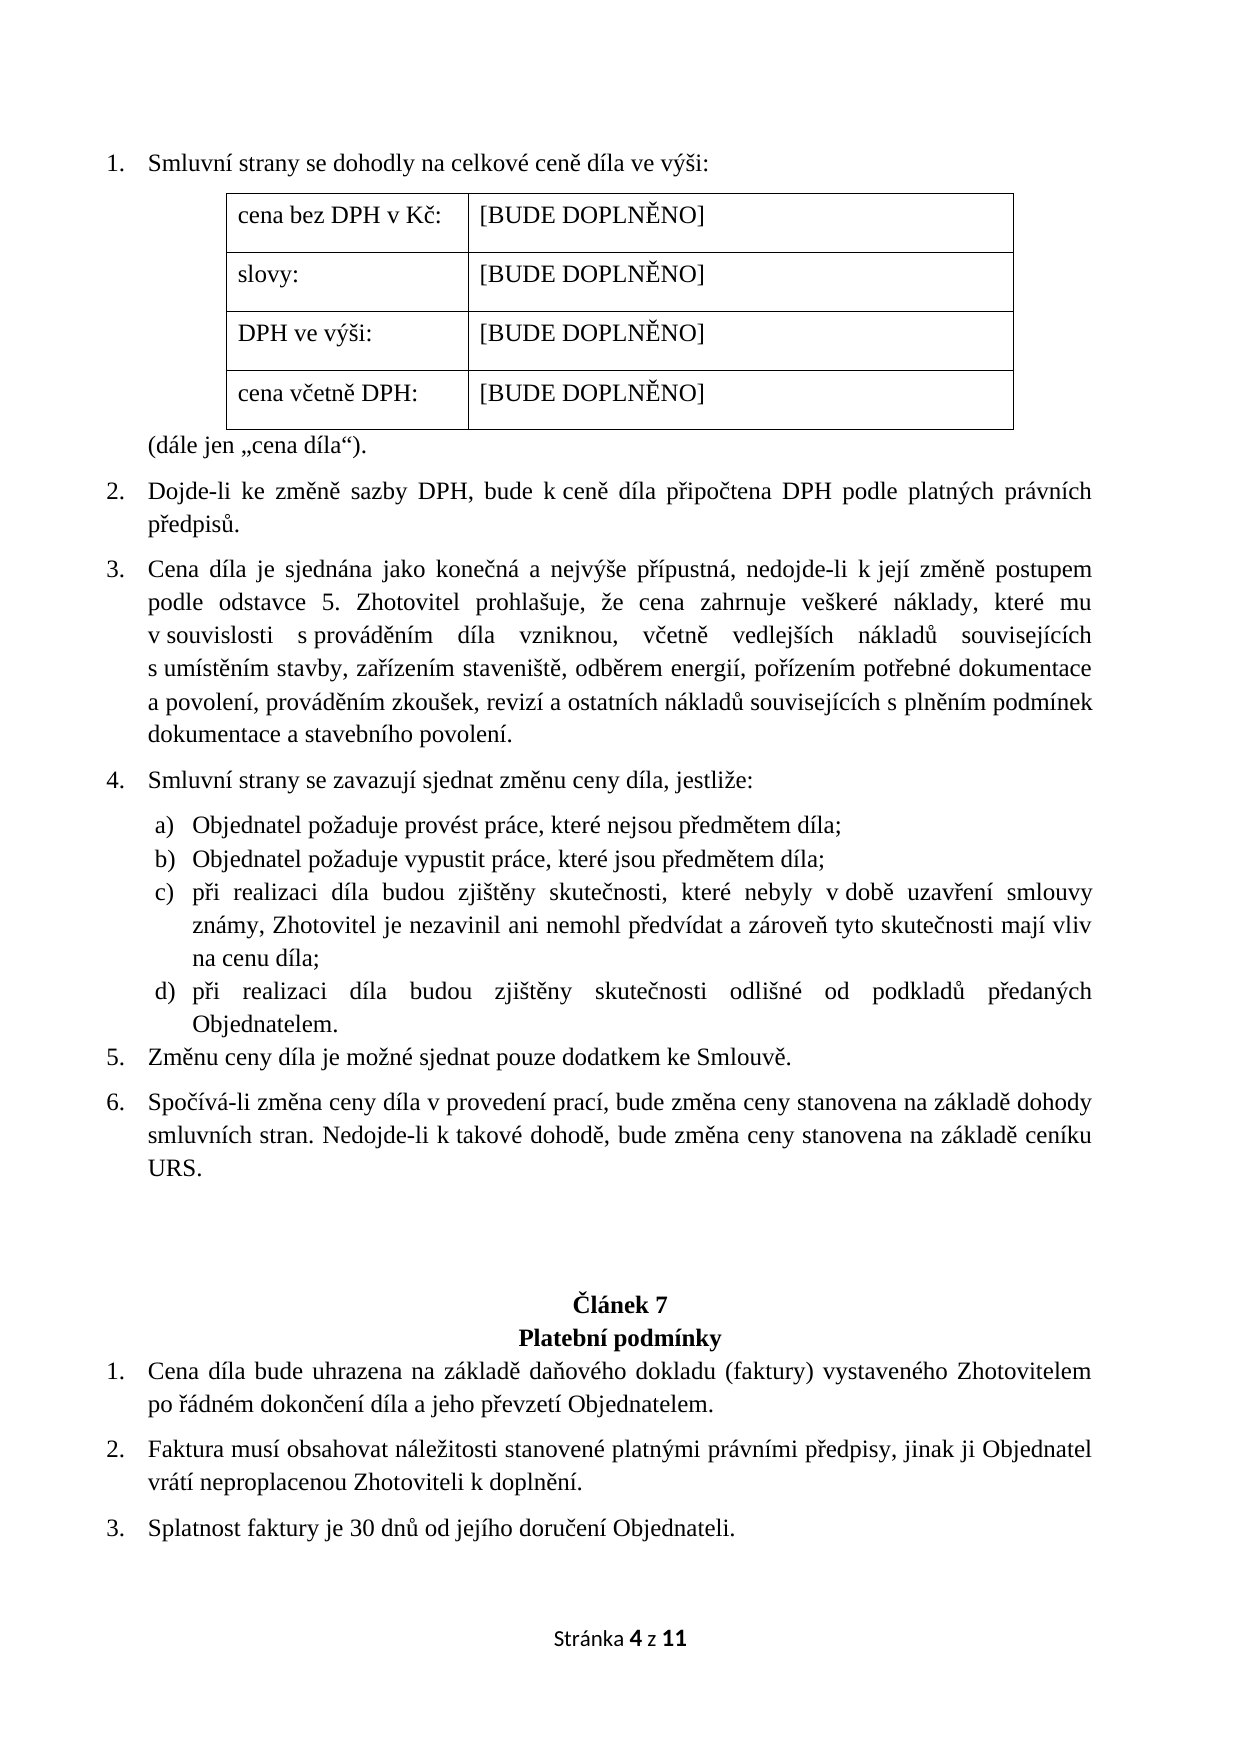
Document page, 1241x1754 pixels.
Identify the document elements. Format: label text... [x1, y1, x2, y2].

list Spočívá-li změna ceny díla v provedení prací, bude změna ceny stanovena na základě dohody smluvních stran. Nedojde-li k takové dohodě, bude změna ceny stanovena na základě ceníku URS. [106, 1087, 1093, 1182]
list Smluvní strany se dohodly na celkové ceně díla ve výši: [106, 148, 1093, 176]
table_cell [BUDE DOPLNĚNO] [469, 312, 1013, 370]
list Dojde-li ke změně sazby DPH, bude k ceně díla připočtena DPH podle platných právních předpisů. [106, 476, 1093, 538]
text Objednatel požaduje vypustit práce, které jsou předmětem díla; [154, 844, 1093, 872]
text Článek 7 [148, 1290, 1093, 1319]
list (dále jen „cena díla“). [148, 430, 1093, 459]
text Objednatel požaduje provést práce, které nejsou předmětem díla; [154, 811, 1093, 839]
list Změnu ceny díla je možné sjednat pouze dodatkem ke Smlouvě. [106, 1042, 1093, 1071]
table_cell [BUDE DOPLNĚNO] [469, 371, 1013, 429]
table_cell slovy: [227, 253, 468, 311]
table_cell [BUDE DOPLNĚNO] [469, 253, 1013, 311]
table_header cena bez DPH v Kč: [227, 194, 468, 252]
list Cena díla je sjednána jako konečná a nejvýše přípustná, nedojde-li k její změně postupem podle odstavce 5. Zhotovitel prohlašuje, že cena zahrnuje veškeré náklady, které mu v souvislosti s prováděním díla vzniknou, včetně vedlejších nákladů souvisejících s umístěním stavby, zařízením staveniště, odběrem energií, pořízením potřebné dokumentace a povolení, prováděním zkoušek, revizí a ostatních nákladů souvisejících s plněním podmínek dokumentace a stavebního povolení. [106, 554, 1093, 748]
text Platební podmínky [148, 1323, 1093, 1352]
table_cell cena včetně DPH: [227, 371, 468, 429]
list Faktura musí obsahovat náležitosti stanovené platnými právními předpisy, jinak ji Objednatel vrátí neproplacenou Zhotoviteli k doplnění. [106, 1434, 1093, 1496]
text při realizaci díla budou zjištěny skutečnosti odlišné od podkladů předaných Objednatelem. [154, 976, 1093, 1037]
list Smluvní strany se zavazují sjednat změnu ceny díla, jestliže: [106, 765, 1093, 794]
table_cell DPH ve výši: [227, 312, 468, 370]
list Cena díla bude uhrazena na základě daňového dokladu (faktury) vystaveného Zhotovitelem po řádném dokončení díla a jeho převzetí Objednatelem. [106, 1356, 1093, 1418]
text při realizaci díla budou zjištěny skutečnosti, které nebyly v době uzavření smlouvy známy, Zhotovitel je nezavinil ani nemohl předvídat a zároveň tyto skutečnosti mají vliv na cenu díla; [154, 877, 1093, 971]
list Splatnost faktury je 30 dnů od jejího doručení Objednateli. [106, 1513, 1093, 1542]
table_header [BUDE DOPLNĚNO] [469, 194, 1013, 252]
